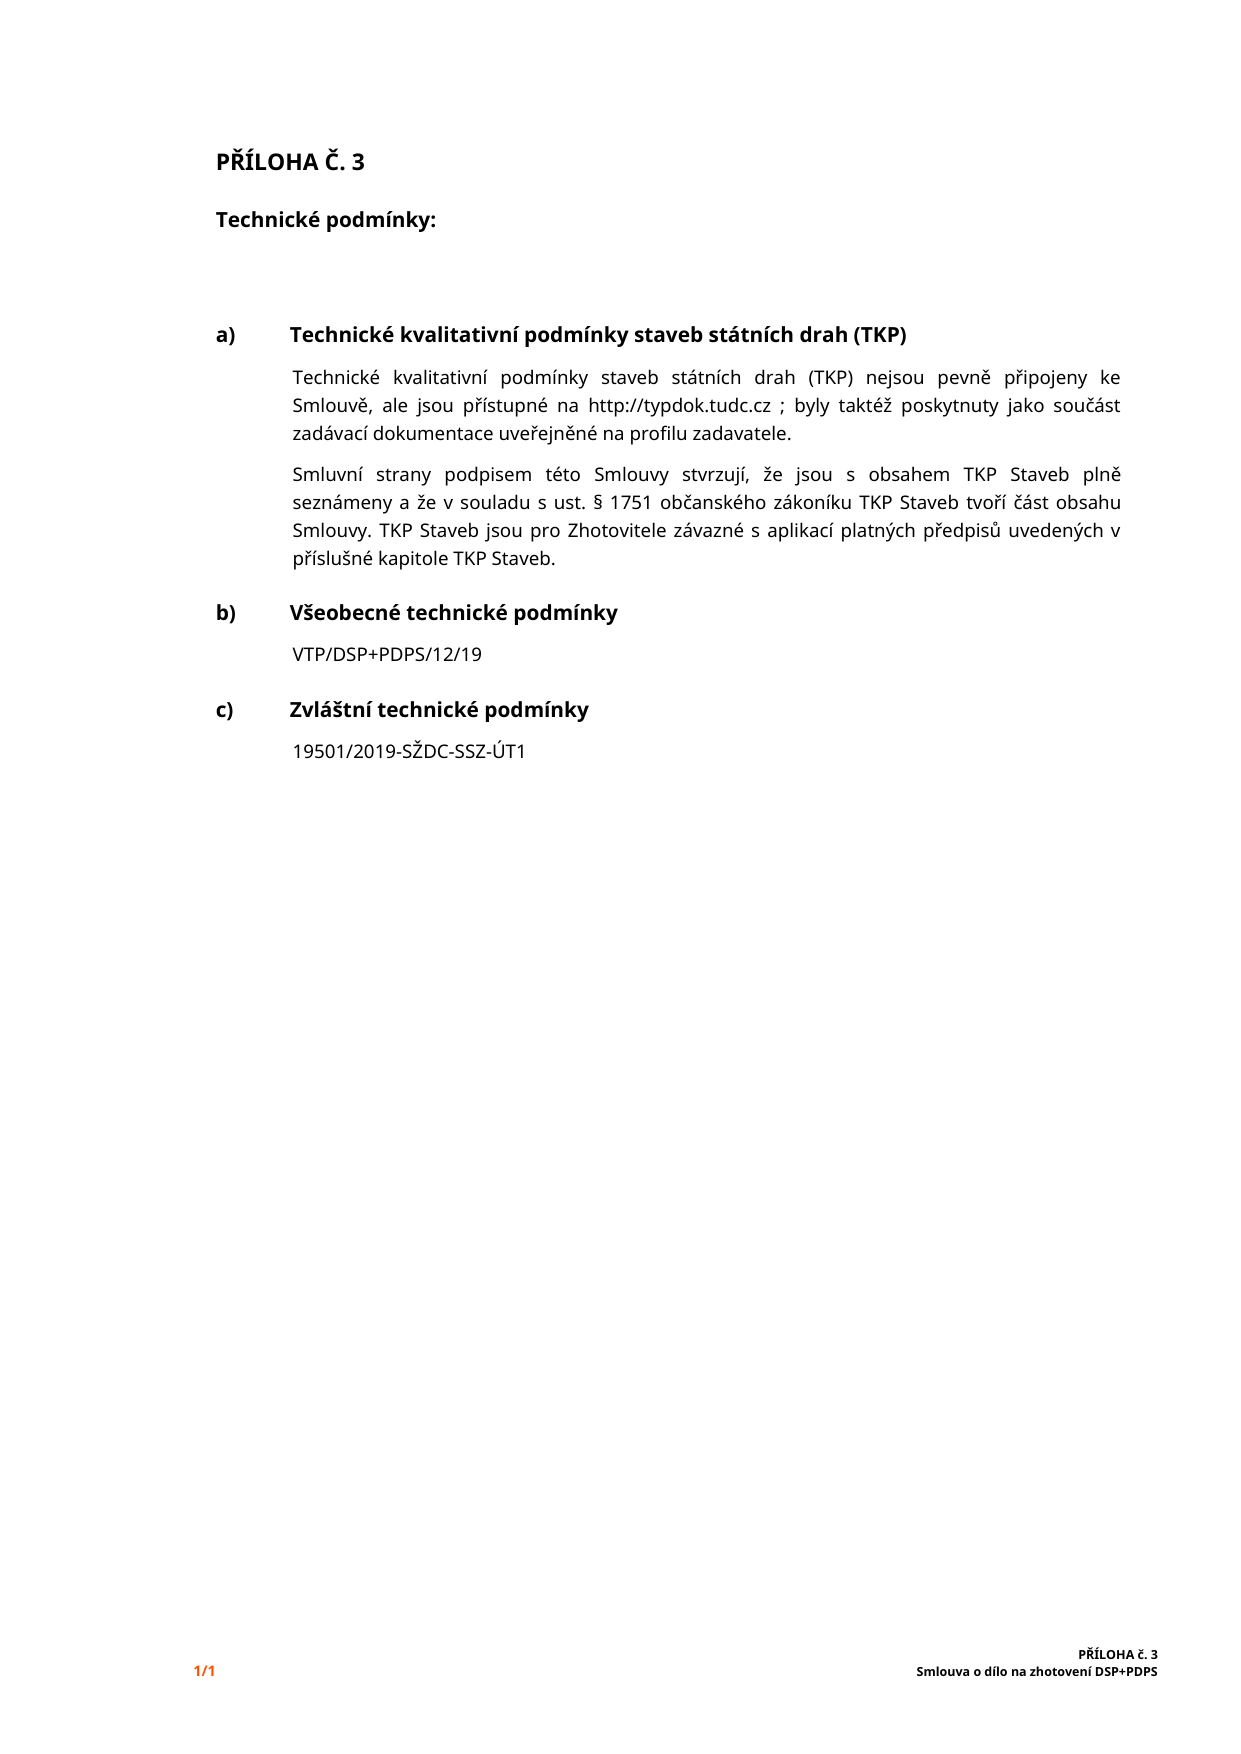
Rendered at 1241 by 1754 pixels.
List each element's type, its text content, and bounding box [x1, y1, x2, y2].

text Příloha č. 3 [216, 146, 1122, 177]
text b) Všeobecné technické podmínky [216, 598, 1122, 626]
text Smluvní strany podpisem této Smlouvy stvrzují, že jsou s obsahem TKP Staveb plně seznámeny a že v souladu s ust. § 1751 občanského zákoníku TKP Staveb tvoří část obsahu Smlouvy. TKP Staveb jsou pro Zhotovitele závazné s aplikací platných předpisů uvedených v příslušné kapitole TKP Staveb. [292, 461, 1122, 571]
text VTP/DSP+PDPS/12/19 [292, 642, 1122, 667]
text Technické podmínky: [216, 205, 1122, 233]
text 19501/2019-SŽDC-SSZ-ÚT1 [292, 738, 1122, 764]
text c) Zvláštní technické podmínky [216, 695, 1122, 723]
text a) Technické kvalitativní podmínky staveb státních drah (TKP) [216, 321, 1122, 349]
text Technické kvalitativní podmínky staveb státních drah (TKP) nejsou pevně připojeny ke Smlouvě, ale jsou přístupné na http://typdok.tudc.cz ; byly taktéž poskytnuty jako součást zadávací dokumentace uveřejněné na profilu zadavatele. [292, 364, 1122, 446]
